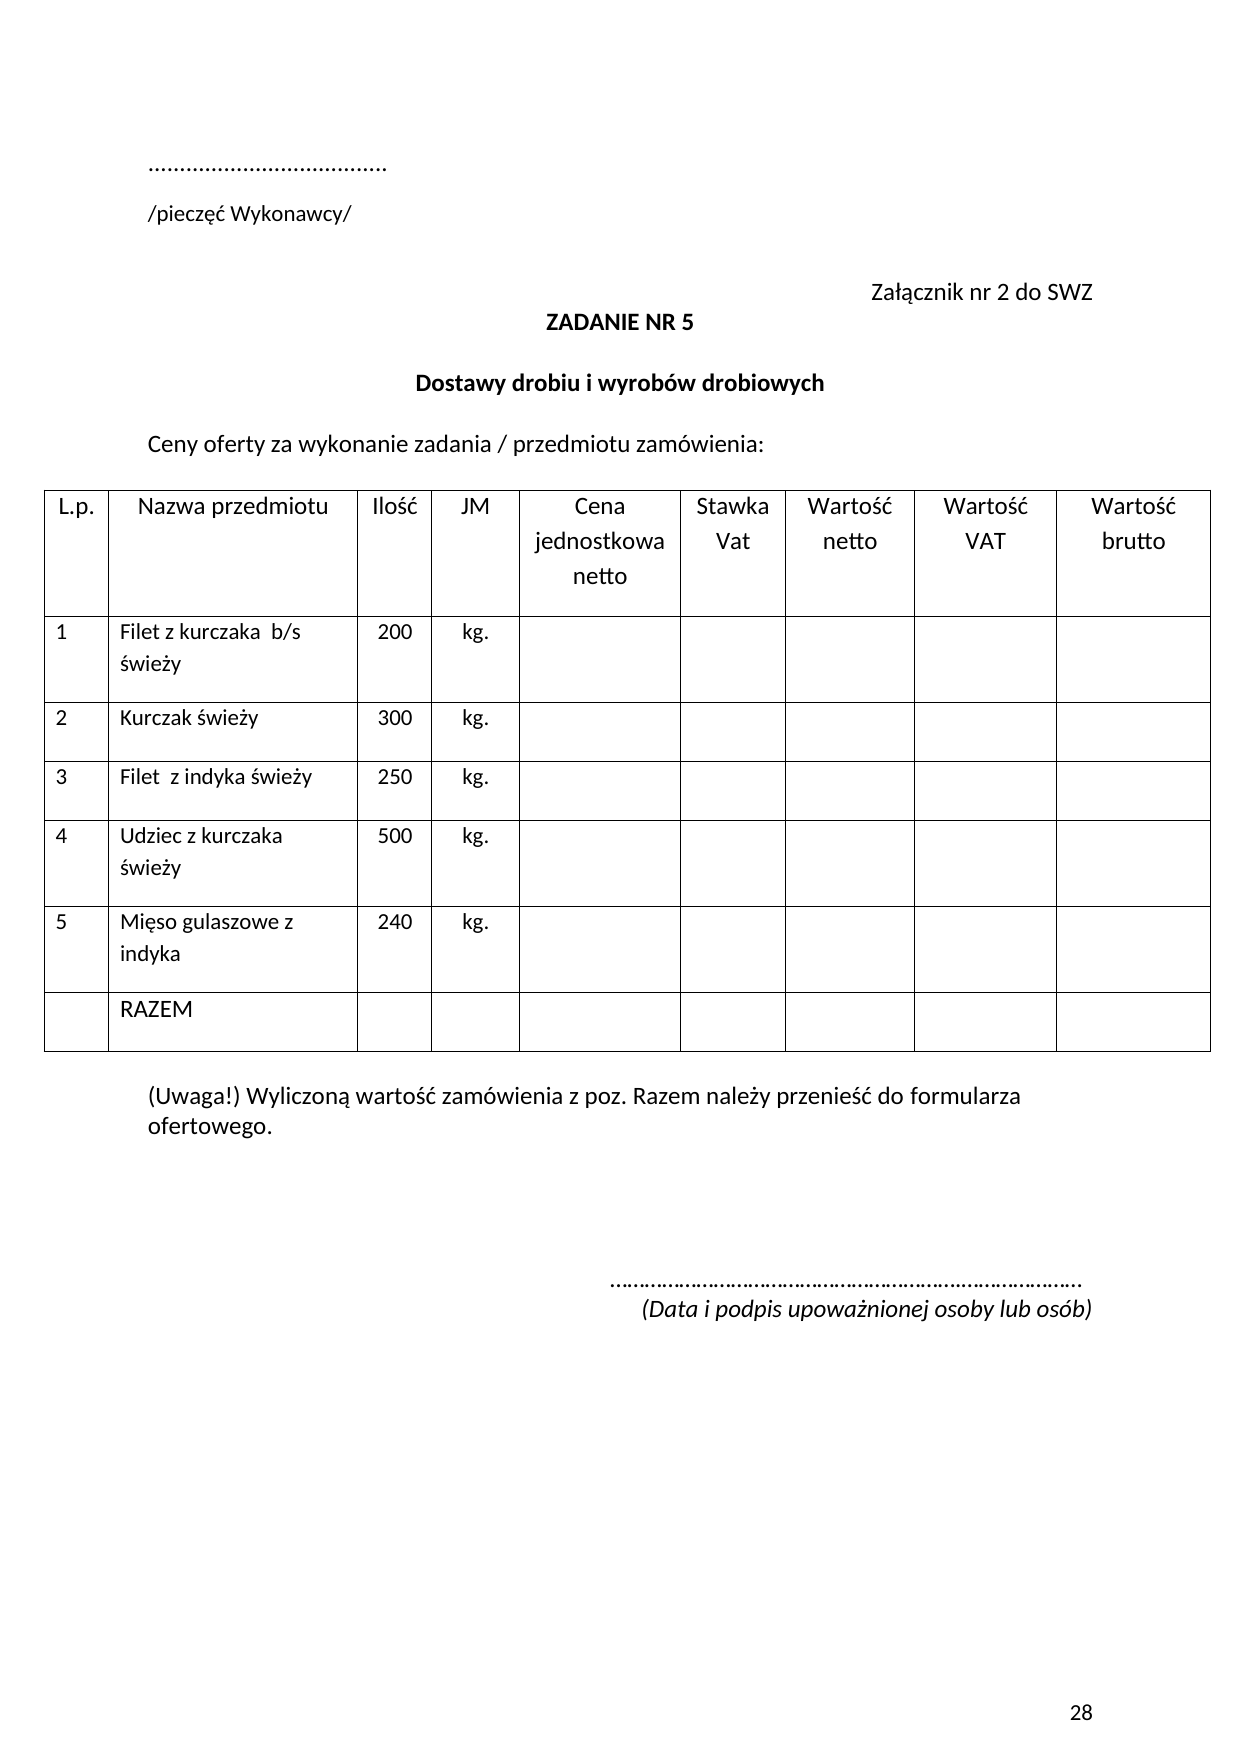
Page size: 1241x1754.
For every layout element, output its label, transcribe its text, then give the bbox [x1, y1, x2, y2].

table_cell [786, 907, 914, 992]
table_cell Filet z indyka świeży [109, 762, 357, 820]
table_cell 250 [358, 762, 431, 820]
table_cell 500 [358, 821, 431, 906]
text …………………………………………………….………………… [148, 1263, 1093, 1293]
table_cell [681, 762, 785, 820]
table_header Stawka Vat [681, 491, 785, 616]
table_cell Kurczak świeży [109, 703, 357, 761]
table_cell Filet z kurczaka b/s świeży [109, 617, 357, 702]
text Załącznik nr 2 do SWZ [148, 276, 1093, 306]
table_cell Udziec z kurczaka świeży [109, 821, 357, 906]
table_cell 300 [358, 703, 431, 761]
table_cell kg. [432, 907, 519, 992]
table_cell 4 [45, 821, 108, 906]
table_cell [1057, 703, 1210, 761]
table_cell [1057, 762, 1210, 820]
table_cell [786, 821, 914, 906]
table_cell Mięso gulaszowe z indyka [109, 907, 357, 992]
table_cell kg. [432, 821, 519, 906]
table_cell [786, 617, 914, 702]
table_cell [520, 993, 680, 1051]
table_cell [520, 762, 680, 820]
table_header Cena jednostkowa netto [520, 491, 680, 616]
text Ceny oferty za wykonanie zadania / przedmiotu zamówienia: [148, 428, 1093, 459]
table_cell [915, 993, 1056, 1051]
table_cell [1057, 993, 1210, 1051]
table_cell [681, 703, 785, 761]
text /pieczęć Wykonawcy/ [148, 199, 1093, 227]
table_cell [681, 907, 785, 992]
table_cell kg. [432, 703, 519, 761]
table_cell [915, 703, 1056, 761]
table_header JM [432, 491, 519, 616]
text ZADANIE NR 5 [148, 306, 1093, 337]
table_cell [681, 617, 785, 702]
table_cell [432, 993, 519, 1051]
table_cell [915, 821, 1056, 906]
table_header Nazwa przedmiotu [109, 491, 357, 616]
table_cell 5 [45, 907, 108, 992]
table_cell [520, 821, 680, 906]
table_cell 200 [358, 617, 431, 702]
text (Data i podpis upoważnionej osoby lub osób) [148, 1293, 1093, 1324]
table_header L.p. [45, 491, 108, 616]
text ...................................... [148, 148, 1093, 178]
table_cell RAZEM [109, 993, 357, 1051]
table_cell [786, 993, 914, 1051]
table_cell [786, 703, 914, 761]
text (Uwaga!) Wyliczoną wartość zamówienia z poz. Razem należy przenieść do formularza ofertowego. [148, 1080, 1093, 1141]
table_cell 2 [45, 703, 108, 761]
table_cell [1057, 907, 1210, 992]
table_header Wartość brutto [1057, 491, 1210, 616]
table_cell [45, 993, 108, 1051]
table_cell 240 [358, 907, 431, 992]
table_cell [520, 703, 680, 761]
table_header Wartość VAT [915, 491, 1056, 616]
table_cell [520, 907, 680, 992]
table_cell [915, 762, 1056, 820]
table_cell [681, 993, 785, 1051]
table_cell [681, 821, 785, 906]
table_header Ilość [358, 491, 431, 616]
table_header Wartość netto [786, 491, 914, 616]
table_cell [520, 617, 680, 702]
text Dostawy drobiu i wyrobów drobiowych [148, 367, 1093, 398]
table_cell kg. [432, 762, 519, 820]
table_cell kg. [432, 617, 519, 702]
table_cell [786, 762, 914, 820]
table_cell [915, 617, 1056, 702]
table_cell 3 [45, 762, 108, 820]
table_cell [1057, 821, 1210, 906]
table_cell [1057, 617, 1210, 702]
table_cell [358, 993, 431, 1051]
table_cell [915, 907, 1056, 992]
table_cell 1 [45, 617, 108, 702]
